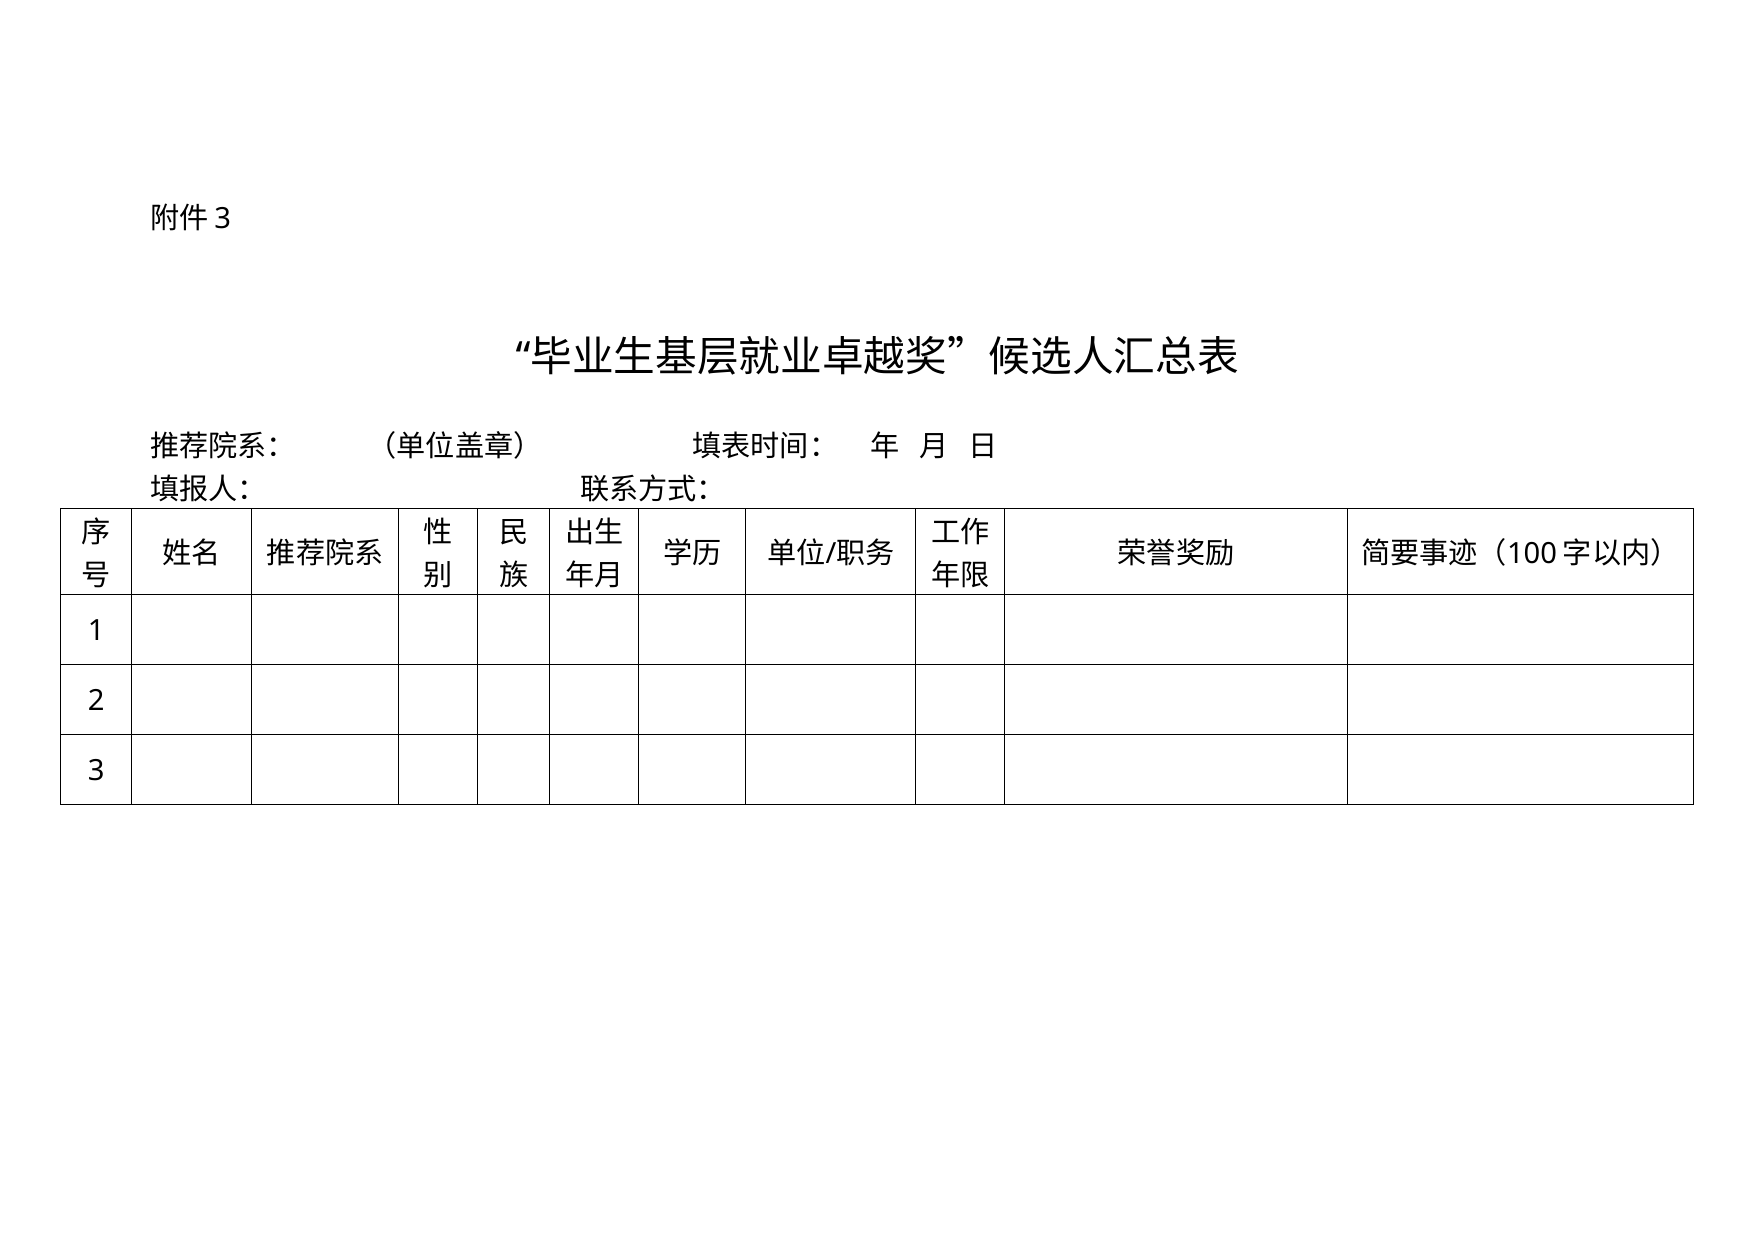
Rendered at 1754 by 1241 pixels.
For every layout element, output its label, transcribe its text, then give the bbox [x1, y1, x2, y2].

text 填报人： 联系方式： [150, 465, 1604, 508]
table_cell [1005, 595, 1347, 664]
table_cell [746, 595, 915, 664]
table_cell [399, 595, 477, 664]
table_header 学历 [639, 509, 745, 593]
table_header 推荐院系 [252, 509, 398, 593]
table_cell [550, 665, 638, 734]
table_cell [916, 735, 1004, 804]
table_header 姓名 [132, 509, 251, 593]
table_header 性别 [399, 509, 477, 593]
table_cell [639, 735, 745, 804]
table_cell [252, 665, 398, 734]
table_cell 1 [61, 595, 131, 664]
table_cell [399, 665, 477, 734]
table_cell [1005, 735, 1347, 804]
table_header 工作年限 [916, 509, 1004, 593]
table_cell [399, 735, 477, 804]
table_cell 2 [61, 665, 131, 734]
table_cell [252, 595, 398, 664]
table_cell [1348, 595, 1693, 664]
text 推荐院系： （单位盖章） 填表时间： 年 月 日 [150, 423, 1604, 465]
table_header 序号 [61, 509, 131, 593]
table_header 出生年月 [550, 509, 638, 593]
table_header 简要事迹（100字以内） [1348, 509, 1693, 593]
table_cell [132, 665, 251, 734]
table_cell [478, 595, 549, 664]
table_cell 3 [61, 735, 131, 804]
table_cell [916, 665, 1004, 734]
table_header 单位/职务 [746, 509, 915, 593]
table_cell [916, 595, 1004, 664]
table_cell [478, 665, 549, 734]
table_cell [478, 735, 549, 804]
table_cell [1348, 665, 1693, 734]
table_cell [746, 735, 915, 804]
table_header 荣誉奖励 [1005, 509, 1347, 593]
table_cell [639, 665, 745, 734]
table_cell [1348, 735, 1693, 804]
table_cell [550, 595, 638, 664]
table_cell [1005, 665, 1347, 734]
text “毕业生基层就业卓越奖”候选人汇总表 [150, 323, 1604, 383]
table_cell [252, 735, 398, 804]
table_cell [639, 595, 745, 664]
table_cell [132, 735, 251, 804]
table_cell [132, 595, 251, 664]
table_cell [550, 735, 638, 804]
table_header 民族 [478, 509, 549, 593]
text 附件3 [150, 195, 1604, 238]
table_cell [746, 665, 915, 734]
